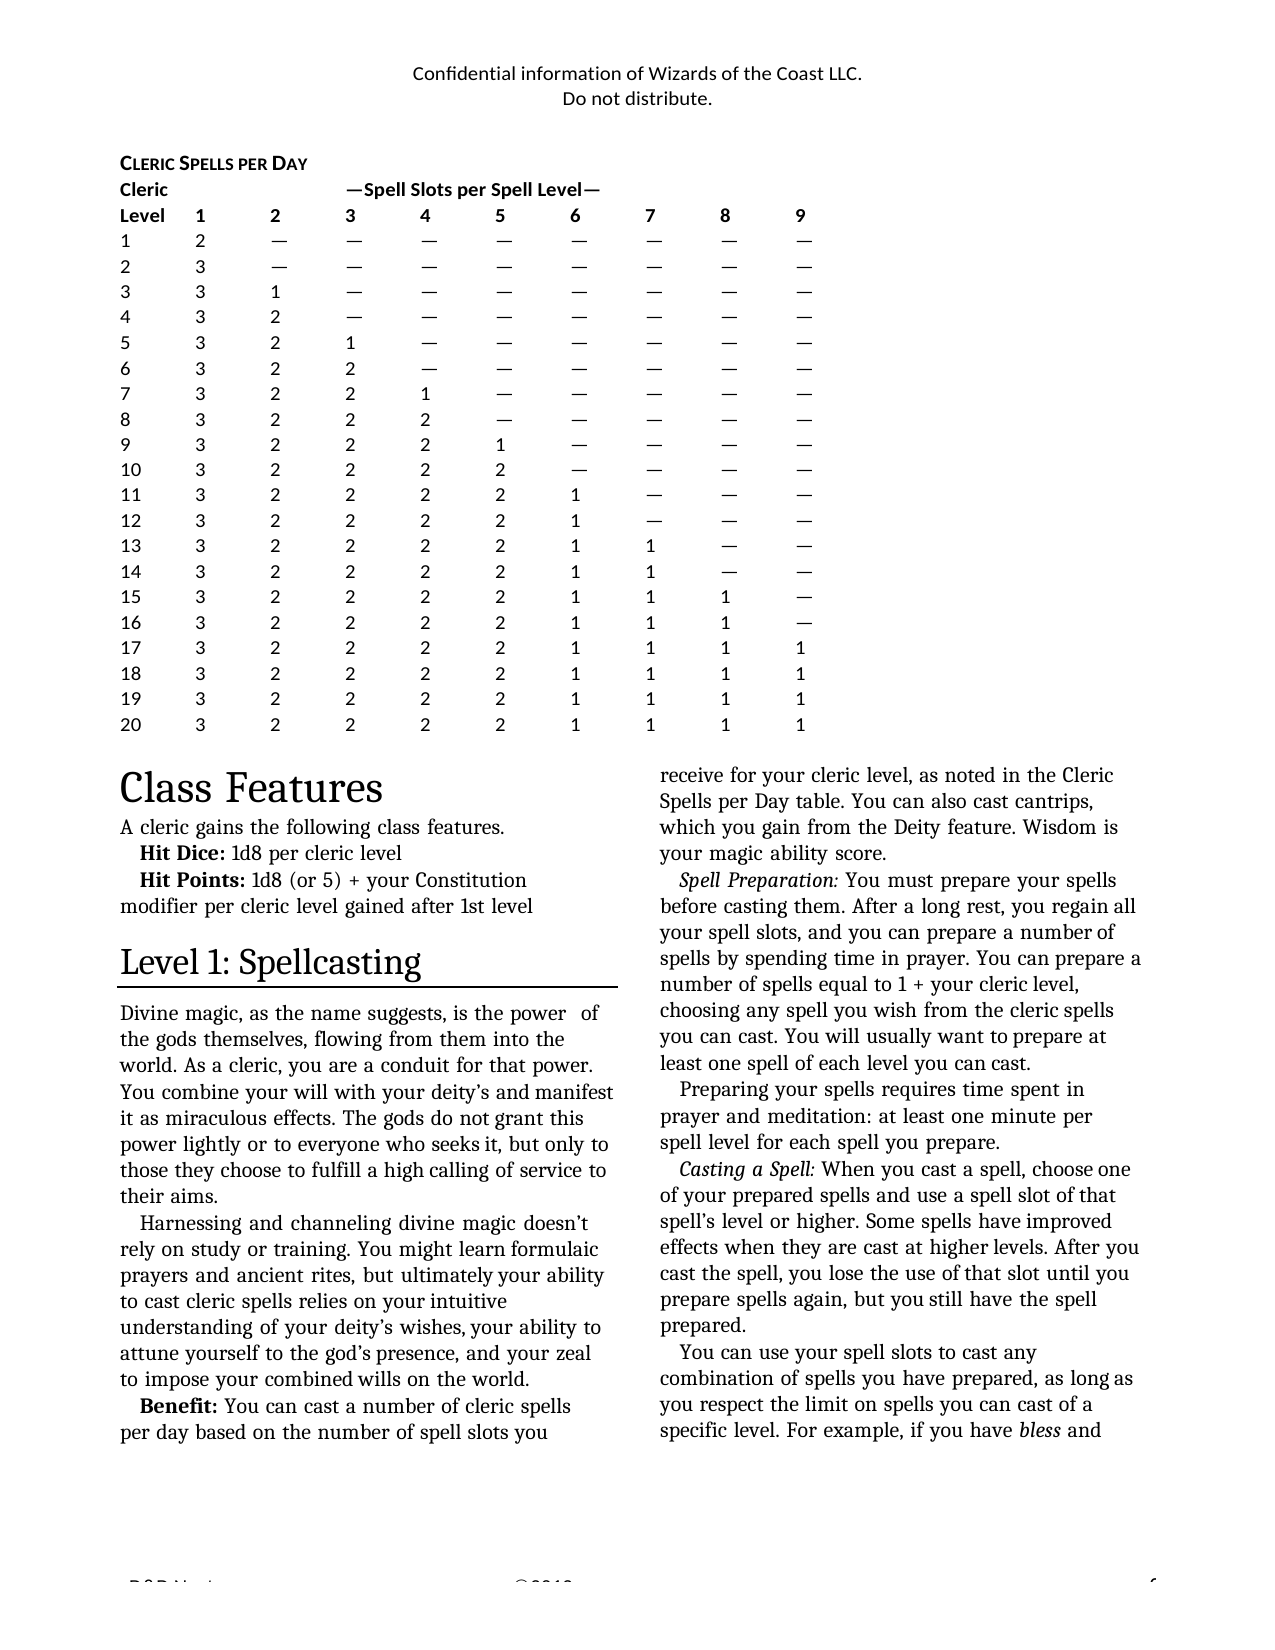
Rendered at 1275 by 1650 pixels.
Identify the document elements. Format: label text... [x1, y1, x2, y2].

table_cell — [238, 255, 317, 280]
table_header 6 [542, 202, 617, 229]
table_cell — [392, 306, 467, 331]
table_cell — [767, 535, 818, 560]
table_cell 3 [180, 535, 237, 560]
table_cell — [317, 280, 392, 306]
table_cell 16 [116, 611, 180, 636]
table_cell 1 [467, 433, 542, 458]
table_cell 2 [392, 611, 467, 636]
table_header 2 [238, 202, 317, 229]
table_cell 2 [467, 687, 542, 713]
table_cell — [692, 535, 767, 560]
table_cell 2 [317, 662, 392, 687]
table_cell 2 [317, 713, 392, 746]
table_cell 2 [317, 586, 392, 611]
table_cell — [692, 382, 767, 408]
table_cell 1 [617, 662, 692, 687]
table_cell 19 [116, 687, 180, 713]
table_cell — [692, 484, 767, 509]
table_cell — [767, 382, 818, 408]
table_cell 2 [392, 687, 467, 713]
table_cell — [317, 306, 392, 331]
table_cell 1 [692, 611, 767, 636]
table_cell 2 [392, 484, 467, 509]
table_header 5 [467, 202, 542, 229]
table_cell 2 [392, 509, 467, 534]
table_cell 20 [116, 713, 180, 746]
table_cell 1 [617, 636, 692, 662]
text Cleric —Spell Slots per Spell Level— [120, 177, 1167, 202]
table_cell — [617, 230, 692, 255]
table_cell — [392, 331, 467, 357]
table_cell 2 [467, 713, 542, 746]
table_cell 2 [392, 560, 467, 586]
table_cell 9 [116, 433, 180, 458]
table_cell 2 [317, 636, 392, 662]
table_cell — [542, 255, 617, 280]
table_cell 3 [180, 509, 237, 534]
table_cell — [692, 230, 767, 255]
table_header 8 [692, 202, 767, 229]
table_cell 2 [238, 586, 317, 611]
table_cell 3 [180, 408, 237, 433]
table_cell — [467, 408, 542, 433]
text receive for your cleric level, as noted in the Cleric Spells per Day table. You can also cast cantrips, which you gain from the Deity feature. Wisdom is your magic ability score. [660, 763, 1141, 866]
table_cell 2 [238, 713, 317, 746]
table_cell — [692, 433, 767, 458]
table_cell 2 [392, 713, 467, 746]
table_cell — [542, 280, 617, 306]
subtitle Level 1: Spellcasting [120, 940, 619, 983]
table_cell — [467, 306, 542, 331]
table_cell 2 [238, 306, 317, 331]
table_header 9 [767, 202, 818, 229]
table_cell — [767, 255, 818, 280]
table_cell 3 [180, 636, 237, 662]
table_cell 3 [180, 331, 237, 357]
table_cell 2 [238, 458, 317, 483]
table_cell 2 [467, 586, 542, 611]
table_cell 2 [238, 331, 317, 357]
table_cell 3 [180, 484, 237, 509]
table_cell 1 [617, 687, 692, 713]
table_header 1 [180, 202, 237, 229]
table_cell — [542, 408, 617, 433]
text Preparing your spells requires time spent in [679, 1077, 1167, 1102]
table_cell 3 [180, 687, 237, 713]
table_cell — [692, 331, 767, 357]
text Harnessing and channeling divine magic doesn’t rely on study or training. You might learn formulaic prayers and ancient rites, but ultimately your ability to cast cleric spells relies on your intuitive understanding of your deity’s wishes, your ability to attune yourself to the god’s presence, and your zeal to impose your combined wills on the world. [120, 1210, 611, 1392]
table_cell — [467, 255, 542, 280]
table_cell 1 [692, 713, 767, 746]
table_cell — [542, 458, 617, 483]
table_cell — [767, 611, 818, 636]
text A cleric gains the following class features. [120, 814, 619, 840]
table_cell 1 [617, 611, 692, 636]
table_cell 1 [542, 687, 617, 713]
table_cell 3 [180, 357, 237, 382]
table_cell 5 [116, 331, 180, 357]
table_cell 2 [238, 535, 317, 560]
table_cell 11 [116, 484, 180, 509]
table_cell 2 [238, 408, 317, 433]
table_cell — [617, 255, 692, 280]
text Hit Dice: 1d8 per cleric level [139, 841, 619, 866]
table_cell — [467, 331, 542, 357]
table_cell — [392, 280, 467, 306]
table_cell 2 [238, 382, 317, 408]
text Benefit: You can cast a number of cleric spells per day based on the number of spell slots you [120, 1393, 591, 1445]
table_cell 2 [317, 611, 392, 636]
table_cell 13 [116, 535, 180, 560]
table_cell 2 [317, 484, 392, 509]
table_cell 3 [180, 306, 237, 331]
table_cell 1 [767, 713, 818, 746]
table_cell 2 [317, 687, 392, 713]
table_cell 1 [238, 280, 317, 306]
table_cell 18 [116, 662, 180, 687]
table_cell 2 [467, 484, 542, 509]
table_cell — [392, 357, 467, 382]
table_cell 2 [238, 433, 317, 458]
table_cell 3 [116, 280, 180, 306]
table_cell 1 [617, 535, 692, 560]
table_cell 1 [767, 636, 818, 662]
table_cell — [692, 408, 767, 433]
table_cell 2 [180, 230, 237, 255]
table_cell 7 [116, 382, 180, 408]
table_cell 1 [317, 331, 392, 357]
table_cell — [767, 484, 818, 509]
table_cell 1 [542, 560, 617, 586]
table_cell — [692, 306, 767, 331]
table_cell — [692, 509, 767, 534]
table_cell 2 [392, 586, 467, 611]
table_cell 1 [767, 662, 818, 687]
table_cell — [617, 280, 692, 306]
table_cell 1 [617, 713, 692, 746]
table_cell 3 [180, 662, 237, 687]
table_cell — [617, 484, 692, 509]
table_cell 1 [542, 484, 617, 509]
table_cell 1 [692, 662, 767, 687]
table_cell 2 [467, 458, 542, 483]
table_cell — [317, 230, 392, 255]
table_cell — [542, 357, 617, 382]
table_cell 3 [180, 255, 237, 280]
table_cell 1 [617, 560, 692, 586]
table_cell 2 [392, 458, 467, 483]
table_cell — [542, 331, 617, 357]
table_cell 2 [467, 611, 542, 636]
table_cell 1 [692, 636, 767, 662]
table_cell 2 [467, 535, 542, 560]
table_cell 17 [116, 636, 180, 662]
table_cell 2 [317, 535, 392, 560]
table_cell 2 [467, 560, 542, 586]
table_cell — [467, 280, 542, 306]
table_cell 2 [116, 255, 180, 280]
table_header 7 [617, 202, 692, 229]
table_cell — [617, 458, 692, 483]
table_cell 2 [467, 509, 542, 534]
table_cell 3 [180, 458, 237, 483]
table_cell 10 [116, 458, 180, 483]
table_cell — [542, 306, 617, 331]
table_cell 2 [317, 560, 392, 586]
table_cell 2 [317, 408, 392, 433]
table_cell 1 [617, 586, 692, 611]
text Casting a Spell: When you cast a spell, choose one of your prepared spells and use a spell slot of that spell’s level or higher. Some spells have improved effects when they are cast at higher levels. After you cast the spell, you lose the use of that slot until you prepare spells again, but you still have the spell prepared. [660, 1156, 1141, 1338]
table_cell 1 [116, 230, 180, 255]
table_cell — [767, 433, 818, 458]
subtitle Class Features [120, 762, 619, 814]
table_cell — [467, 230, 542, 255]
table_cell 1 [542, 586, 617, 611]
table_header 3 [317, 202, 392, 229]
table_cell — [692, 458, 767, 483]
table_cell 2 [238, 636, 317, 662]
table_cell — [767, 509, 818, 534]
table_cell 12 [116, 509, 180, 534]
table_cell 3 [180, 382, 237, 408]
table_cell — [542, 230, 617, 255]
table_cell 2 [238, 509, 317, 534]
table_cell — [692, 560, 767, 586]
table_cell — [767, 230, 818, 255]
table_cell — [392, 255, 467, 280]
table_cell 3 [180, 611, 237, 636]
table_cell — [767, 408, 818, 433]
table_cell — [542, 433, 617, 458]
table_cell — [767, 357, 818, 382]
table_cell 3 [180, 433, 237, 458]
table_cell 2 [238, 560, 317, 586]
table_cell 15 [116, 586, 180, 611]
table_cell 2 [238, 662, 317, 687]
table_cell — [767, 331, 818, 357]
table_cell 4 [116, 306, 180, 331]
table_cell 2 [317, 433, 392, 458]
table_cell 1 [542, 636, 617, 662]
table_cell — [767, 560, 818, 586]
table_cell 6 [116, 357, 180, 382]
table_cell 2 [317, 509, 392, 534]
table_cell 1 [542, 535, 617, 560]
table_cell 2 [392, 433, 467, 458]
table_cell — [542, 382, 617, 408]
table_cell 1 [542, 611, 617, 636]
text Spell Preparation: You must prepare your spells before casting them. After a long rest, you regain all your spell slots, and you can prepare a number of spells by spending time in prayer. You can prepare a number of spells equal to 1 + your cleric level, choosing any spell you wish from the cleric spells you can cast. You will usually want to prepare at least one spell of each level you can cast. [660, 867, 1151, 1076]
table_cell 1 [692, 586, 767, 611]
text You can use your spell slots to cast any combination of spells you have prepared, as long as you respect the limit on spells you can cast of a specific level. For example, if you have bless and [660, 1339, 1143, 1443]
table_cell — [617, 433, 692, 458]
table_cell — [317, 255, 392, 280]
table_cell 14 [116, 560, 180, 586]
table_cell — [767, 306, 818, 331]
table_cell — [238, 230, 317, 255]
table_cell — [692, 357, 767, 382]
table_cell 1 [767, 687, 818, 713]
table_cell 2 [392, 636, 467, 662]
table_header 4 [392, 202, 467, 229]
text prayer and meditation: at least one minute per spell level for each spell you prepare. [660, 1103, 1115, 1155]
table_cell 1 [392, 382, 467, 408]
table_cell 2 [392, 408, 467, 433]
table_cell — [467, 382, 542, 408]
text CLERIC SPELLS PER DAY [120, 149, 1167, 176]
table_cell 1 [542, 509, 617, 534]
table_cell 3 [180, 280, 237, 306]
table_cell — [467, 357, 542, 382]
table_cell 2 [317, 382, 392, 408]
table_cell — [767, 280, 818, 306]
table_cell — [617, 509, 692, 534]
table_cell — [617, 382, 692, 408]
table_cell 2 [238, 687, 317, 713]
table_cell 2 [317, 458, 392, 483]
table_cell 2 [392, 535, 467, 560]
table_cell 2 [467, 662, 542, 687]
table_cell 1 [542, 713, 617, 746]
table_cell 2 [238, 484, 317, 509]
table_cell 3 [180, 586, 237, 611]
table_cell — [617, 357, 692, 382]
table_cell — [617, 331, 692, 357]
text Divine magic, as the name suggests, is the power of the gods themselves, flowing from them into the world. As a cleric, you are a conduit for that power. You combine your will with your deity’s and manifest it as miraculous effects. The gods do not grant this power lightly or to everyone who seeks it, but only to those they choose to fulfill a high calling of service to their aims. [120, 1001, 619, 1209]
text Hit Points: 1d8 (or 5) + your Constitution modifier per cleric level gained after 1st level [120, 868, 561, 919]
table_cell — [617, 306, 692, 331]
table_cell — [767, 458, 818, 483]
table_header Level [116, 202, 180, 229]
table_cell 8 [116, 408, 180, 433]
table_cell 2 [467, 636, 542, 662]
table_cell 2 [317, 357, 392, 382]
table_cell — [392, 230, 467, 255]
table_cell 2 [238, 611, 317, 636]
table_cell — [767, 586, 818, 611]
table_cell — [617, 408, 692, 433]
table_cell — [692, 280, 767, 306]
table_cell 2 [238, 357, 317, 382]
table_cell 1 [542, 662, 617, 687]
table_cell 3 [180, 560, 237, 586]
table_cell 1 [692, 687, 767, 713]
table_cell 3 [180, 713, 237, 746]
table_cell 2 [392, 662, 467, 687]
table_cell — [692, 255, 767, 280]
